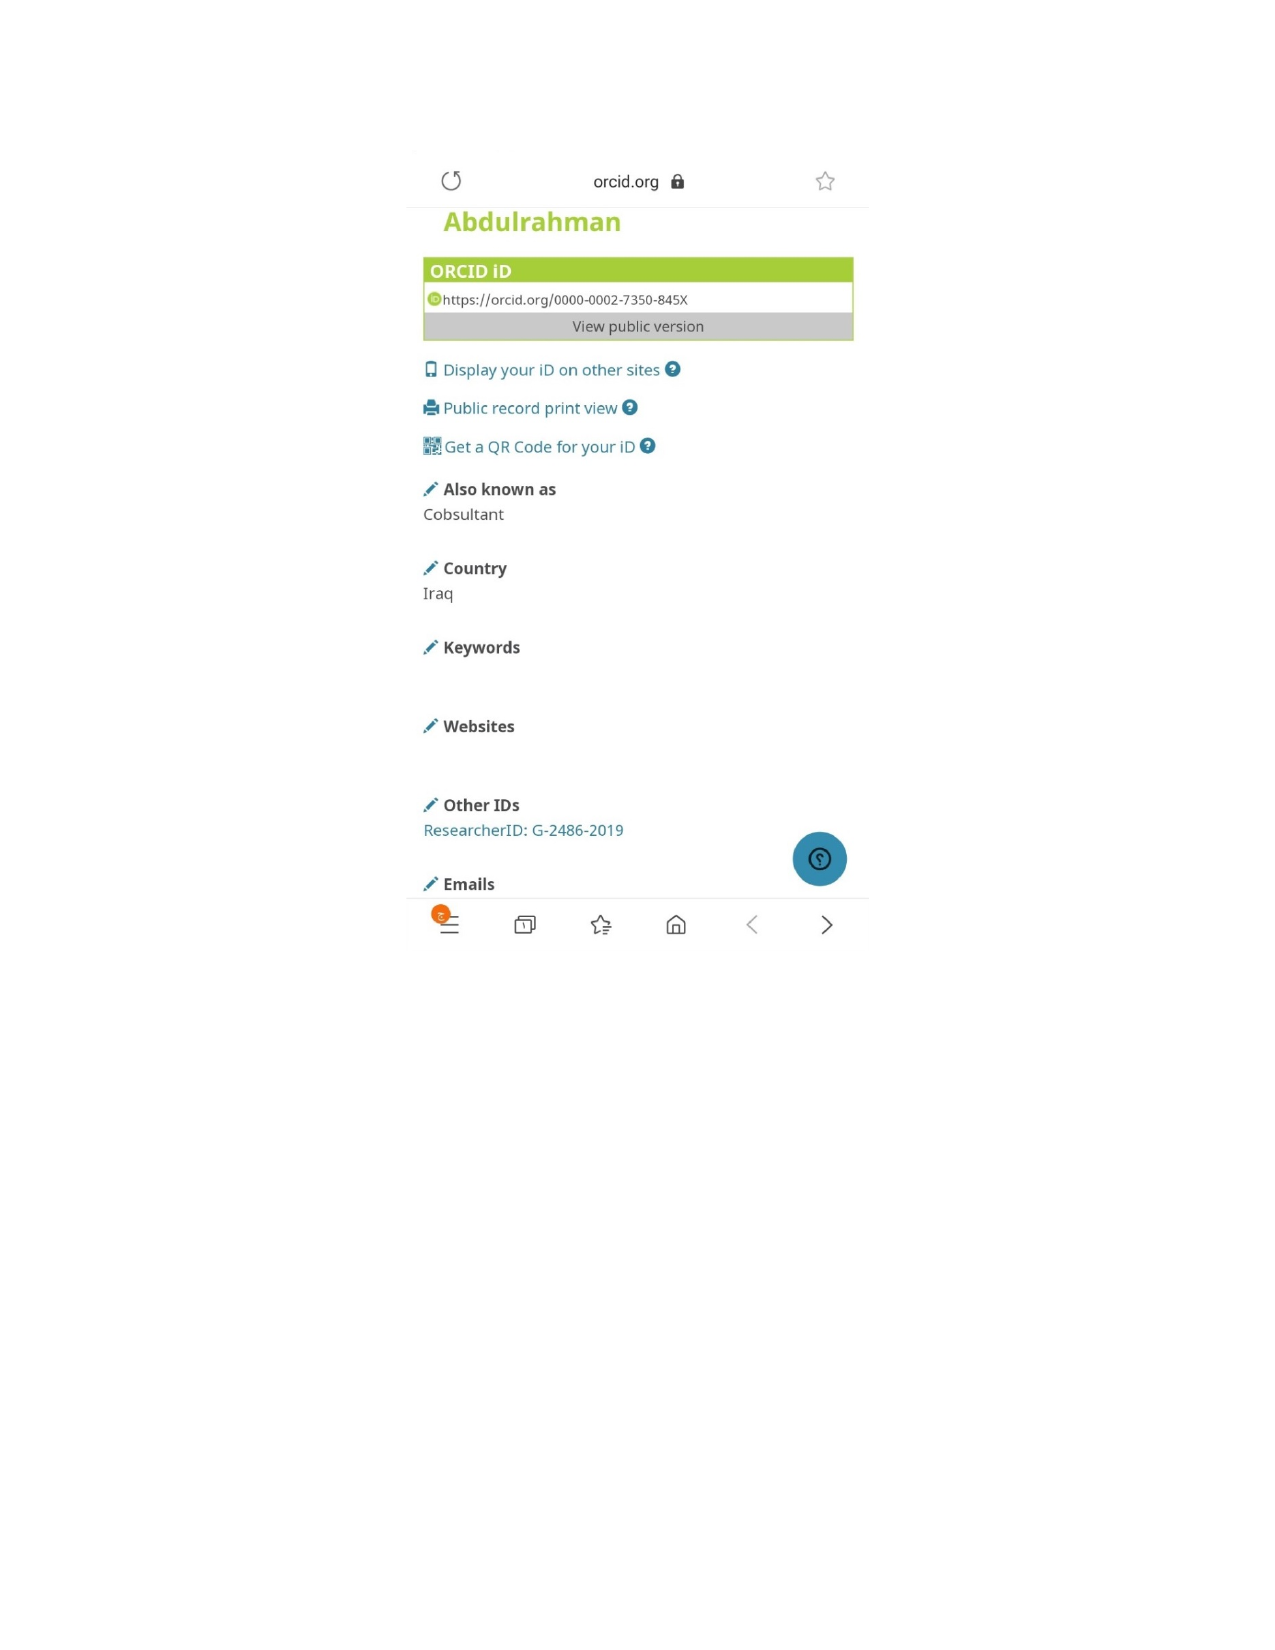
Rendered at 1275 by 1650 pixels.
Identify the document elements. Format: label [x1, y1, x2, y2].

picture [406, 150, 869, 951]
